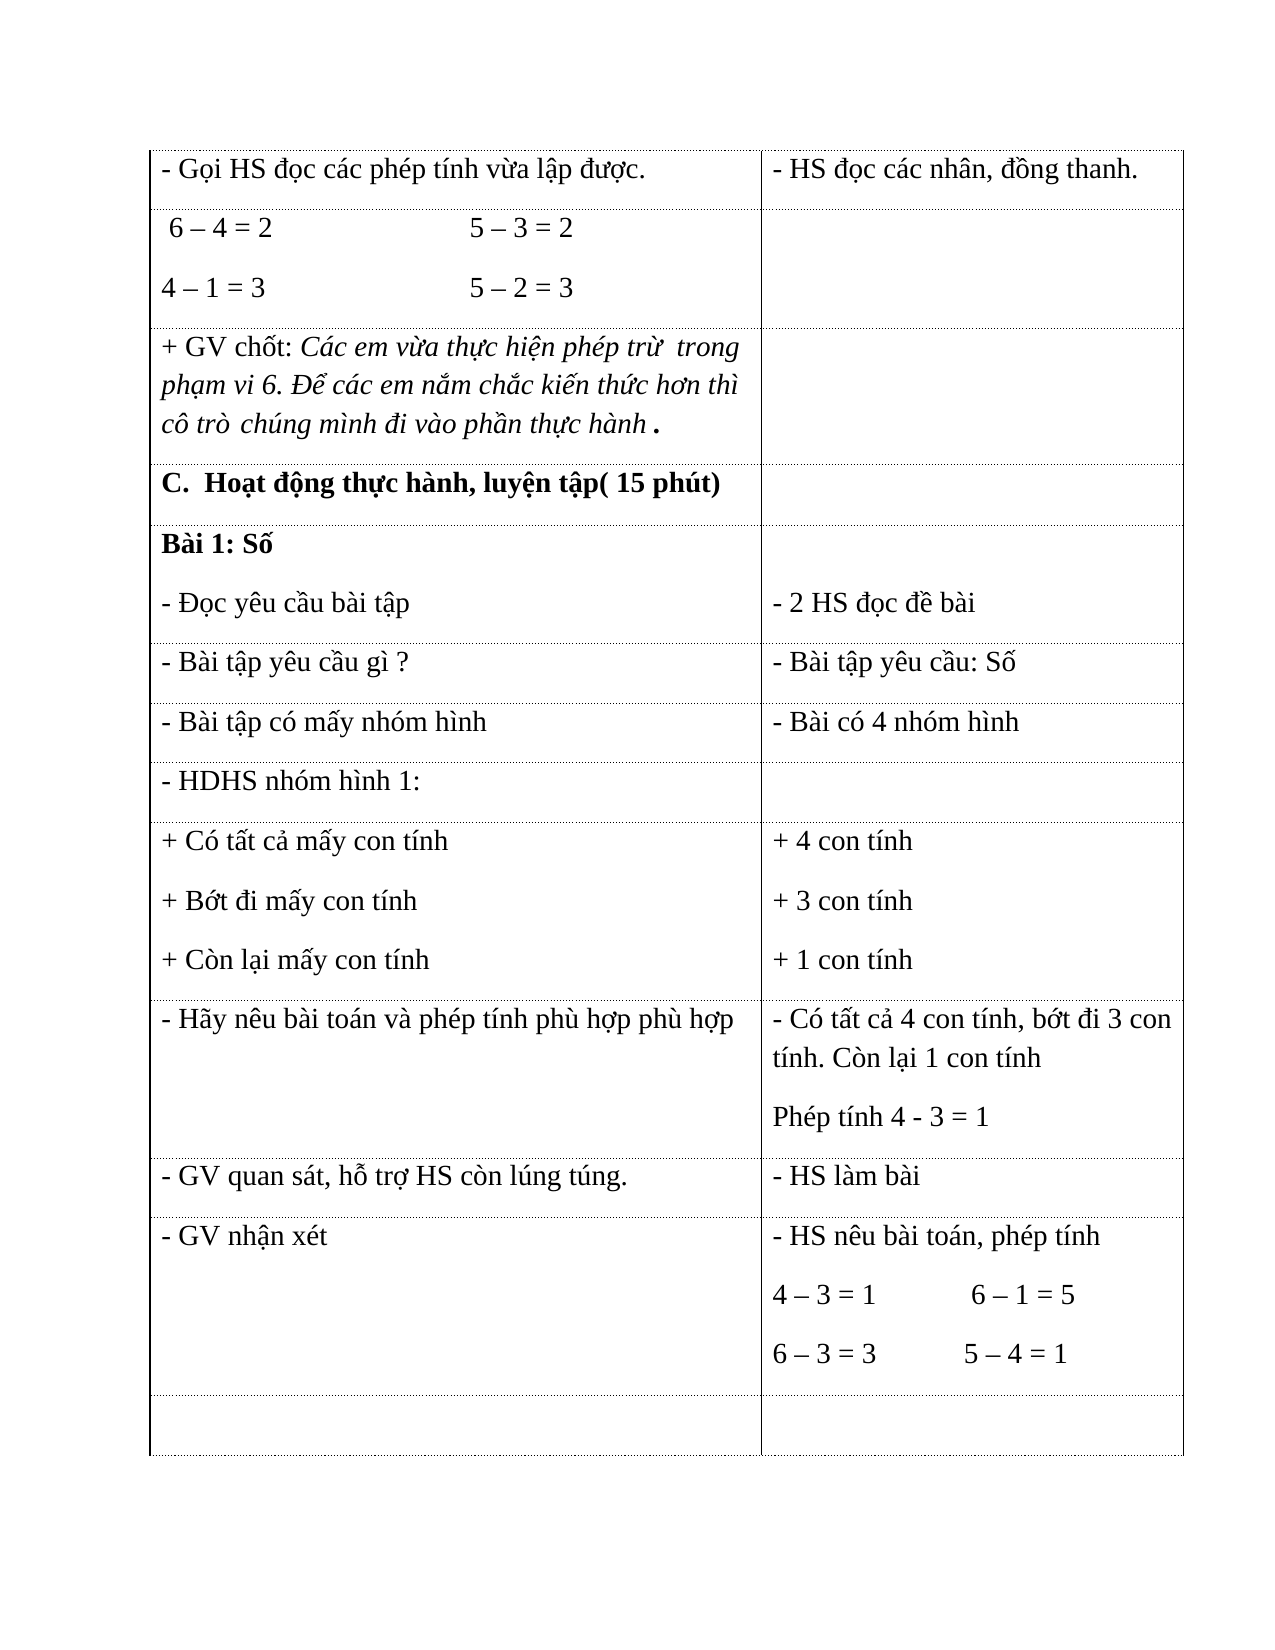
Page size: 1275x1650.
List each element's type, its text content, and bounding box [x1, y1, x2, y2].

table_cell - Gọi HS đọc các phép tính vừa lập được. [151, 150, 761, 209]
table_cell [762, 209, 1183, 328]
table_cell [762, 464, 1183, 525]
table_cell - Hãy nêu bài toán và phép tính phù hợp phù hợp [151, 1000, 761, 1157]
table_cell + GV chốt: Các em vừa thực hiện phép trừ trong phạm vi 6. Để các em nắm chắc kiến thức hơn thì cô trò chúng mình đi vào phần thực hành . [151, 328, 761, 464]
table_cell [762, 1395, 1183, 1455]
table_cell [151, 1395, 761, 1455]
table_cell - HS nêu bài toán, phép tính 4 – 3 = 1 6 – 1 = 5 6 – 3 = 3 5 – 4 = 1 [762, 1217, 1183, 1395]
table_cell - Bài có 4 nhóm hình [762, 703, 1183, 762]
table_cell C. Hoạt động thực hành, luyện tập( 15 phút) [151, 464, 761, 525]
table_cell 6 – 4 = 2 5 – 3 = 2 4 – 1 = 3 5 – 2 = 3 [151, 209, 761, 328]
table_cell - GV nhận xét [151, 1217, 761, 1395]
table_cell Bài 1: Số - Đọc yêu cầu bài tập [151, 525, 761, 643]
table_cell + 4 con tính + 3 con tính + 1 con tính [762, 822, 1183, 1000]
table_cell - GV quan sát, hỗ trợ HS còn lúng túng. [151, 1158, 761, 1217]
table_cell - Bài tập có mấy nhóm hình [151, 703, 761, 762]
table_cell + Có tất cả mấy con tính + Bớt đi mấy con tính + Còn lại mấy con tính [151, 822, 761, 1000]
table_cell - Bài tập yêu cầu gì ? [151, 643, 761, 703]
table_cell - Có tất cả 4 con tính, bớt đi 3 con tính. Còn lại 1 con tính Phép tính 4 - 3 = 1 [762, 1000, 1183, 1157]
table_cell - Bài tập yêu cầu: Số [762, 643, 1183, 703]
table_cell [762, 762, 1183, 822]
table_cell - HS đọc các nhân, đồng thanh. [762, 150, 1183, 209]
table_cell - 2 HS đọc đề bài [762, 525, 1183, 643]
table_cell - HDHS nhóm hình 1: [151, 762, 761, 822]
table_cell - HS làm bài [762, 1158, 1183, 1217]
table_cell [762, 328, 1183, 464]
